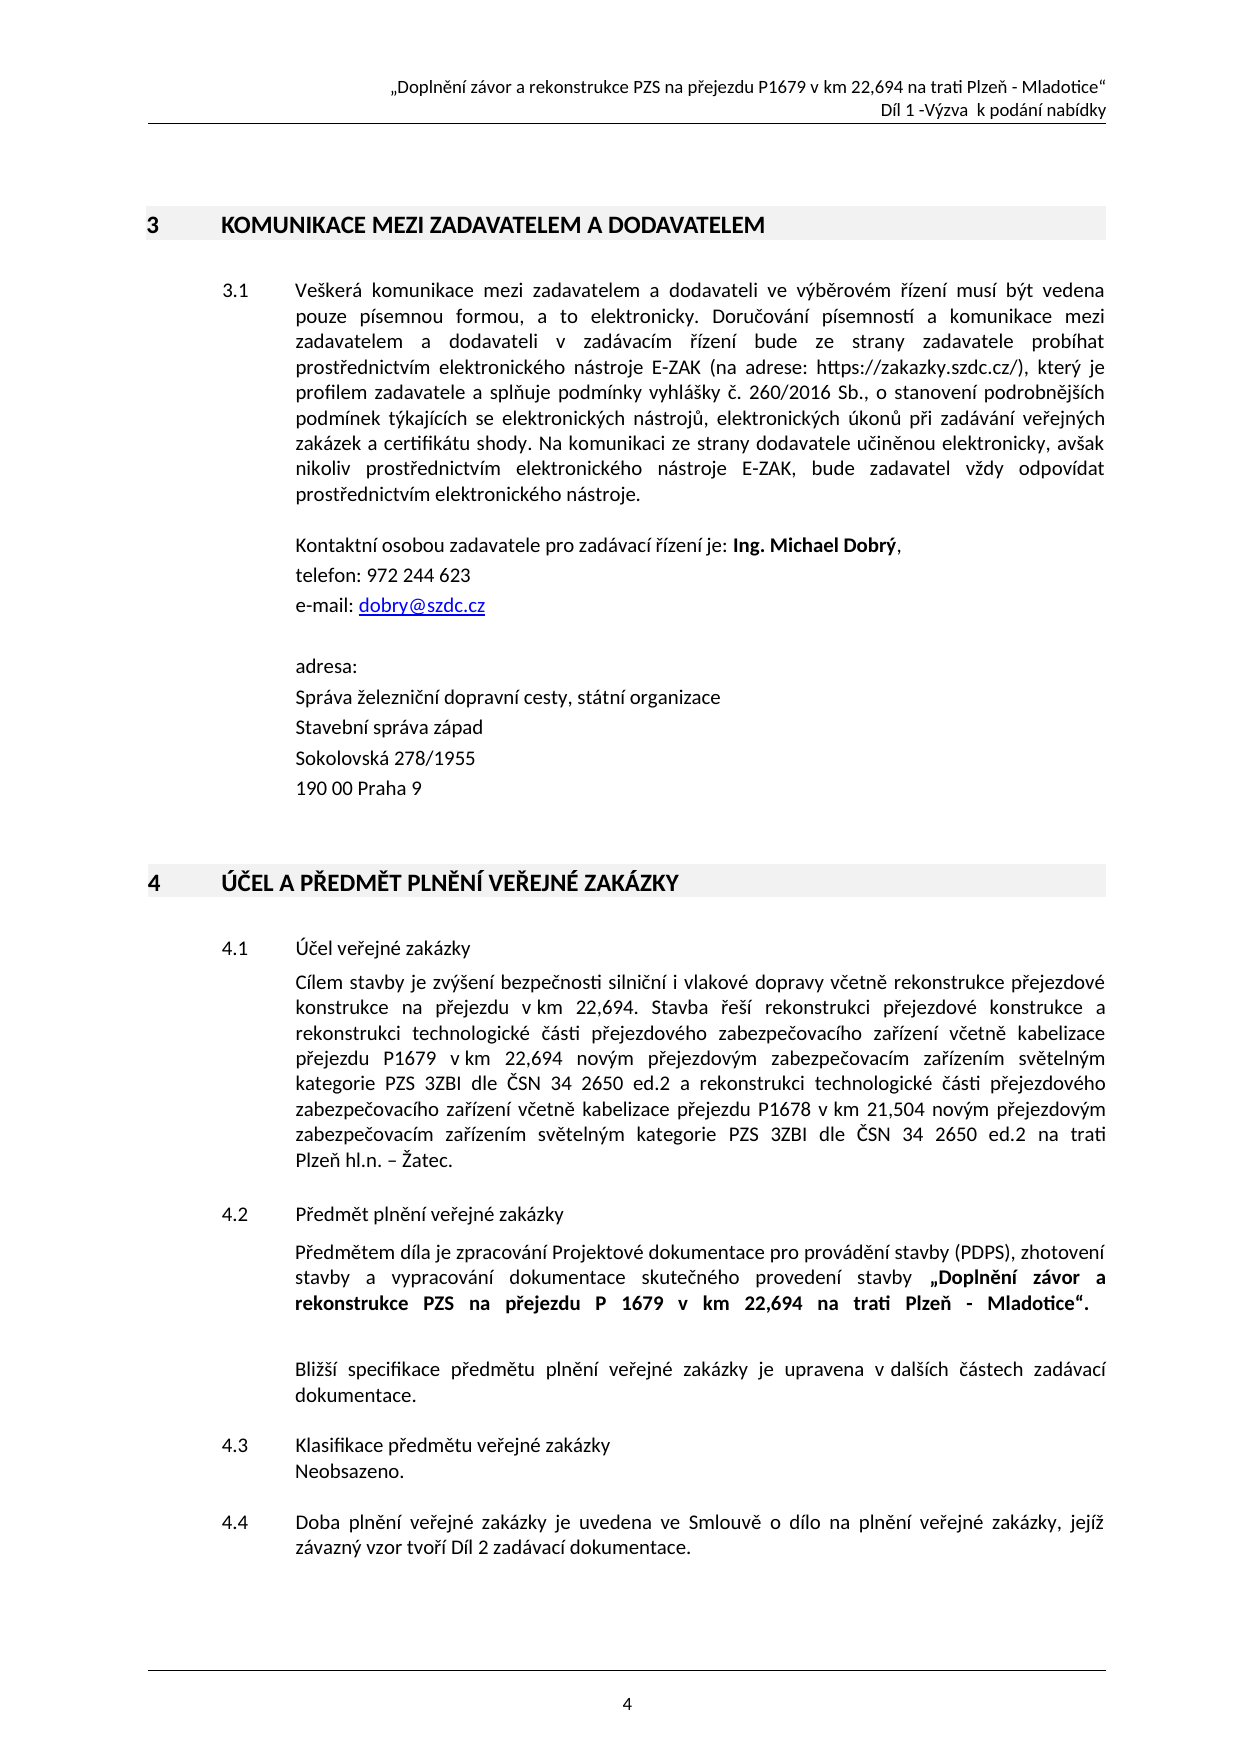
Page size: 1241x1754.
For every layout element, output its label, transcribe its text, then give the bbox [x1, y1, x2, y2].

text Správa železniční dopravní cesty, státní organizace [295, 684, 1106, 709]
text telefon: 972 244 623 [295, 562, 1106, 588]
text Předmětem díla je zpracování Projektové dokumentace pro provádění stavby (PDPS), zhotovení stavby a vypracování dokumentace skutečného provedení stavby „Doplnění závor a rekonstrukce PZS na přejezdu P 1679 v km 22,694 na trati Plzeň - Mladotice“. [295, 1239, 1106, 1344]
list KOMUNIKACE MEZI ZADAVATELEM A DODAVATELEM [146, 206, 1106, 240]
list Cílem stavby je zvýšení bezpečnosti silniční i vlakové dopravy včetně rekonstrukce přejezdové konstrukce na přejezdu v km 22,694. Stavba řeší rekonstrukci přejezdové konstrukce a rekonstrukci technologické části přejezdového zabezpečovacího zařízení včetně kabelizace přejezdu P1679 v km 22,694 novým přejezdovým zabezpečovacím zařízením světelným kategorie PZS 3ZBI dle ČSN 34 2650 ed.2 a rekonstrukci technologické části přejezdového zabezpečovacího zařízení včetně kabelizace přejezdu P1678 v km 21,504 novým přejezdovým zabezpečovacím zařízením světelným kategorie PZS 3ZBI dle ČSN 34 2650 ed.2 na trati Plzeň hl.n. – Žatec. [295, 969, 1106, 1172]
text Stavební správa západ [295, 714, 1106, 740]
text Bližší specifikace předmětu plnění veřejné zakázky je upravena v dalších částech zadávací dokumentace. [295, 1356, 1106, 1407]
subtitle ÚČEL A PŘEDMĚT PLNĚNÍ VEŘEJNÉ ZAKÁZKY [148, 864, 1106, 897]
list Klasifikace předmětu veřejné zakázky [222, 1433, 1106, 1458]
list Veškerá komunikace mezi zadavatelem a dodavateli ve výběrovém řízení musí být vedena pouze písemnou formou, a to elektronicky. Doručování písemností a komunikace mezi zadavatelem a dodavateli v zadávacím řízení bude ze strany zadavatele probíhat prostřednictvím elektronického nástroje E-ZAK (na adrese: https://zakazky.szdc.cz/), který je profilem zadavatele a splňuje podmínky vyhlášky č. 260/2016 Sb., o stanovení podrobnějších podmínek týkajících se elektronických nástrojů, elektronických úkonů při zadávání veřejných zakázek a certifikátu shody. Na komunikaci ze strany dodavatele učiněnou elektronicky, avšak nikoliv prostřednictvím elektronického nástroje E-ZAK, bude zadavatel vždy odpovídat prostřednictvím elektronického nástroje. [222, 278, 1106, 506]
text Neobsazeno. [295, 1458, 1106, 1483]
list Předmět plnění veřejné zakázky [222, 1201, 1106, 1226]
text e-mail: dobry@szdc.cz [295, 593, 1106, 618]
text Sokolovská 278/1955 [295, 745, 1106, 770]
text adresa: [295, 653, 1106, 679]
text Kontaktní osobou zadavatele pro zadávací řízení je: Ing. Michael Dobrý, [295, 532, 1106, 557]
list Doba plnění veřejné zakázky je uvedena ve Smlouvě o dílo na plnění veřejné zakázky, jejíž závazný vzor tvoří Díl 2 zadávací dokumentace. [222, 1509, 1106, 1560]
list Účel veřejné zakázky [222, 935, 1106, 961]
text 190 00 Praha 9 [295, 775, 1106, 801]
